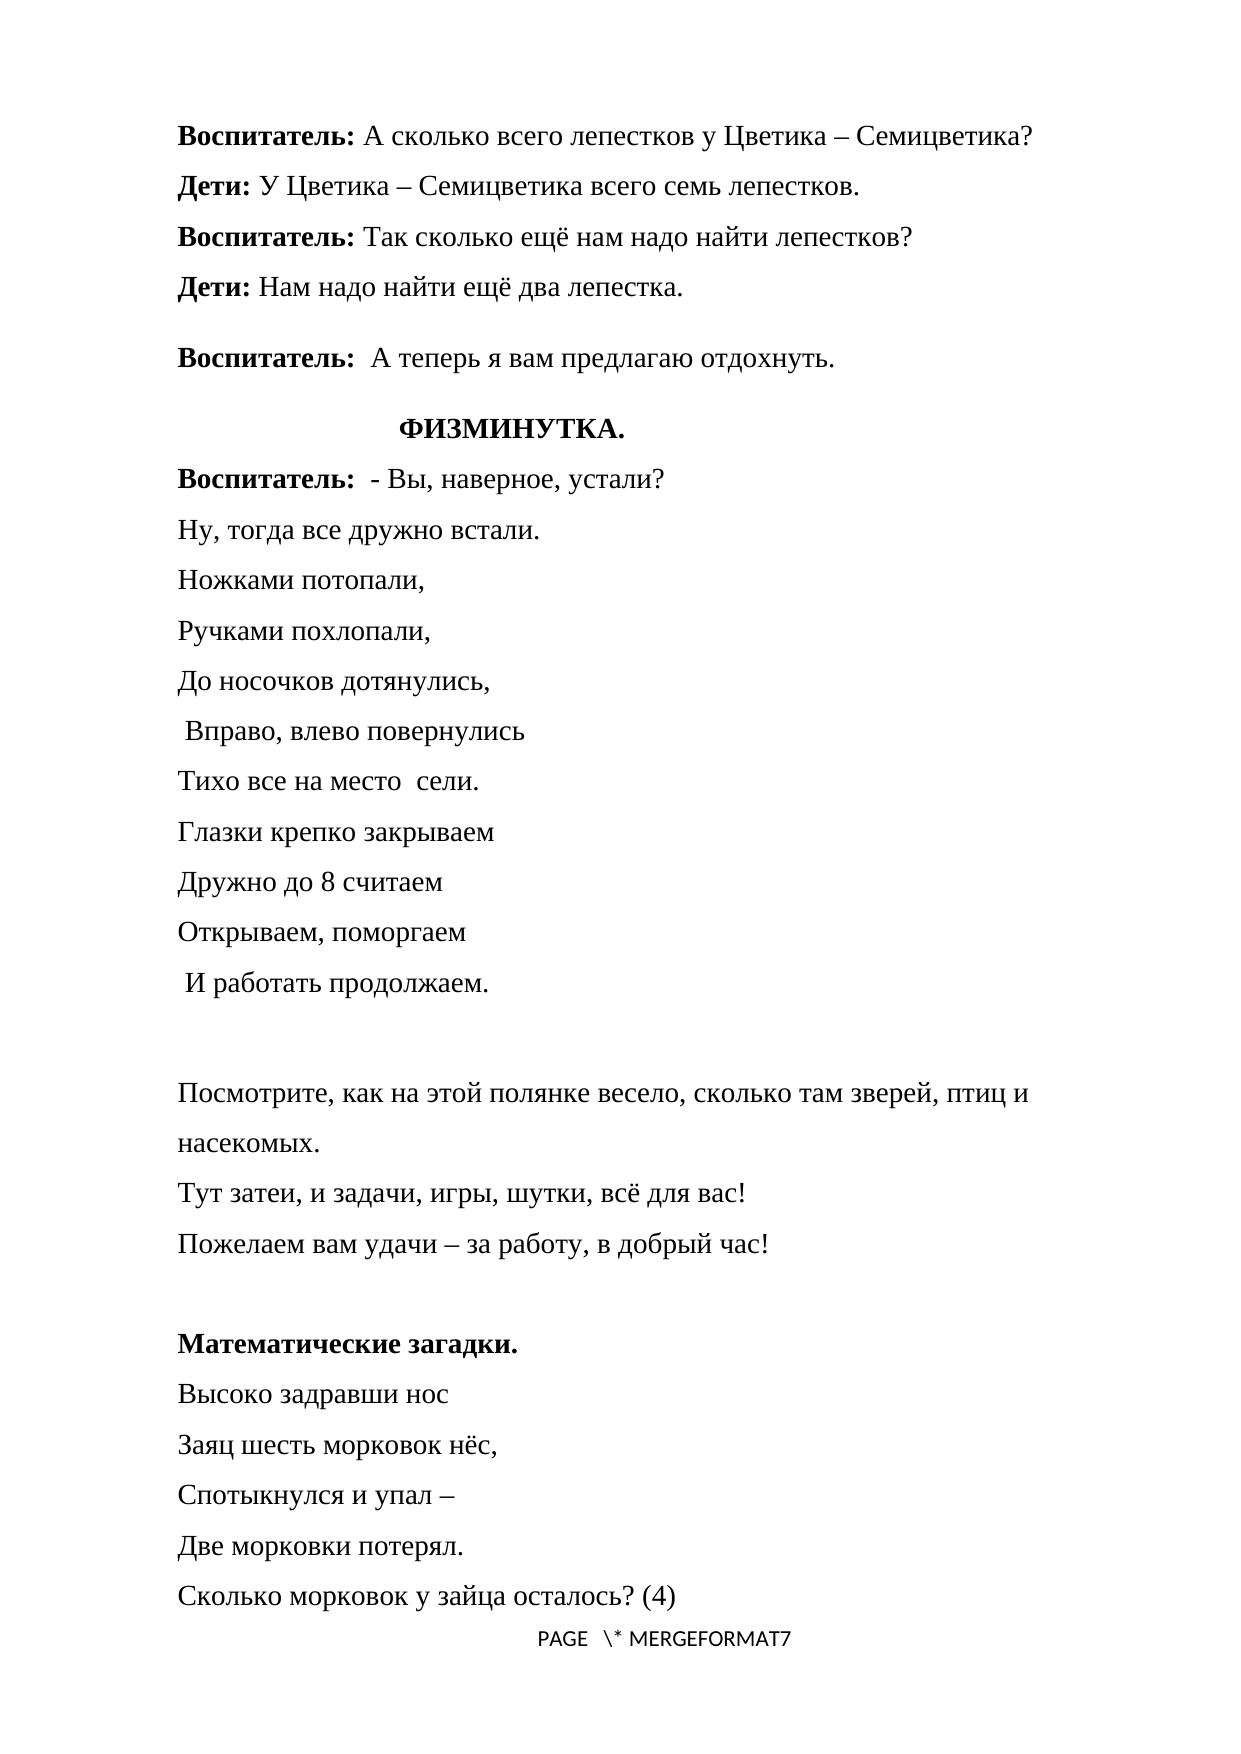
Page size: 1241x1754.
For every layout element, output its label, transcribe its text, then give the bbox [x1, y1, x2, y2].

text Глазки крепко закрываем [177, 814, 1152, 847]
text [177, 118, 1152, 303]
text Вправо, влево повернулись [177, 713, 1152, 747]
text Ножками потопали, [177, 562, 1152, 596]
text Воспитатель: - Вы, наверное, устали? [177, 462, 1152, 495]
text Дружно до 8 считаем [177, 864, 1152, 898]
text До носочков дотянулись, [177, 663, 1152, 696]
text И работать продолжаем. [177, 965, 1152, 998]
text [177, 1024, 1152, 1611]
text Ручками похлопали, [177, 613, 1152, 646]
text Ну, тогда все дружно встали. [177, 512, 1152, 546]
text Открываем, поморгаем [177, 914, 1152, 948]
text Тихо все на место сели. [177, 763, 1152, 797]
text Воспитатель: А теперь я вам предлагаю отдохнуть. [177, 340, 1152, 374]
text ФИЗМИНУТКА. [325, 411, 1152, 445]
